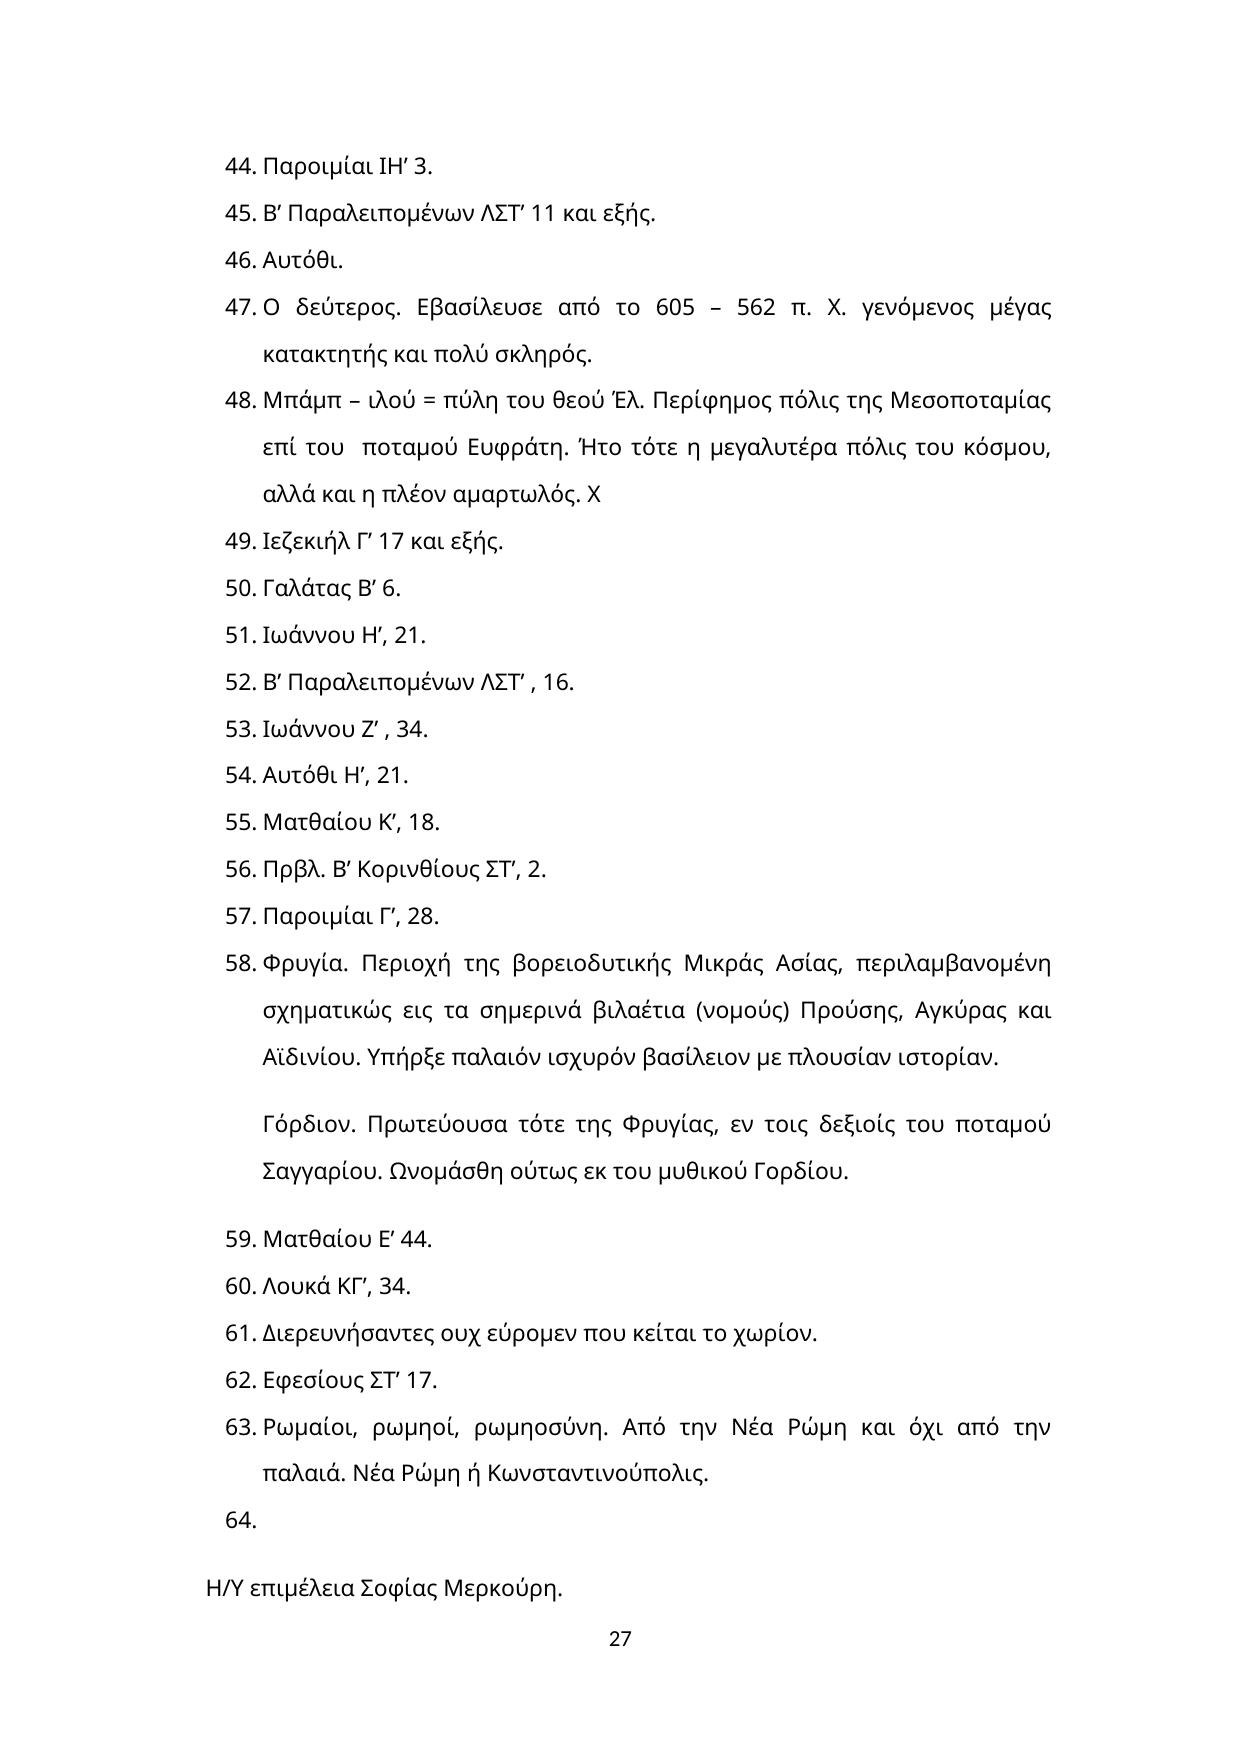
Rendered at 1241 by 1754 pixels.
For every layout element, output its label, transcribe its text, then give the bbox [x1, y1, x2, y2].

text Γόρδιον. Πρωτεύουσα τότε της Φρυγίας, εν τοις δεξιοίς του ποταμού Σαγγαρίου. Ωνομάσθη ούτως εκ του μυθικού Γορδίου. [262, 1108, 1053, 1186]
list Ο δεύτερος. Εβασίλευσε από το 605 – 562 π. Χ. γενόμενος μέγας κατακτητής και πολύ σκληρός. [225, 291, 1053, 369]
text Η/Υ επιμέλεια Σοφίας Μερκούρη. [187, 1572, 1053, 1603]
list Γαλάτας Β’ 6. [225, 572, 1053, 603]
list Παροιμίαι Γ’, 28. [225, 900, 1053, 931]
list Β’ Παραλειπομένων ΛΣΤ’ 11 και εξής. [225, 197, 1053, 228]
list Φρυγία. Περιοχή της βορειοδυτικής Μικράς Ασίας, περιλαμβανομένη σχηματικώς εις τα σημερινά βιλαέτια (νομούς) Προύσης, Αγκύρας και Αϊδινίου. Υπήρξε παλαιόν ισχυρόν βασίλειον με πλουσίαν ιστορίαν. [225, 947, 1053, 1072]
list Μπάμπ – ιλού = πύλη του θεού Έλ. Περίφημος πόλις της Μεσοποταμίας επί του ποταμού Ευφράτη. Ήτο τότε η μεγαλυτέρα πόλις του κόσμου, αλλά και η πλέον αμαρτωλός. Χ [225, 384, 1053, 509]
list Ματθαίου Κ’, 18. [225, 806, 1053, 837]
list Εφεσίους ΣΤ’ 17. [225, 1363, 1053, 1395]
list Πρβλ. Β’ Κορινθίους ΣΤ’, 2. [225, 853, 1053, 884]
list Αυτόθι. [225, 244, 1053, 275]
list Ματθαίου Ε’ 44. [225, 1223, 1053, 1254]
list Διερευνήσαντες ουχ εύρομεν που κείται το χωρίον. [225, 1317, 1053, 1348]
list Παροιμίαι ΙΗ’ 3. [225, 150, 1053, 181]
list Ιεζεκιήλ Γ’ 17 και εξής. [225, 525, 1053, 556]
list Β’ Παραλειπομένων ΛΣΤ’ , 16. [225, 666, 1053, 697]
list Ιωάννου Η’, 21. [225, 619, 1053, 650]
list Λουκά ΚΓ’, 34. [225, 1270, 1053, 1301]
list Ρωμαίοι, ρωμηοί, ρωμηοσύνη. Από την Νέα Ρώμη και όχι από την παλαιά. Νέα Ρώμη ή Κωνσταντινούπολις. [225, 1410, 1053, 1488]
list Ιωάννου Ζ’ , 34. [225, 712, 1053, 744]
list Αυτόθι Η’, 21. [225, 759, 1053, 791]
